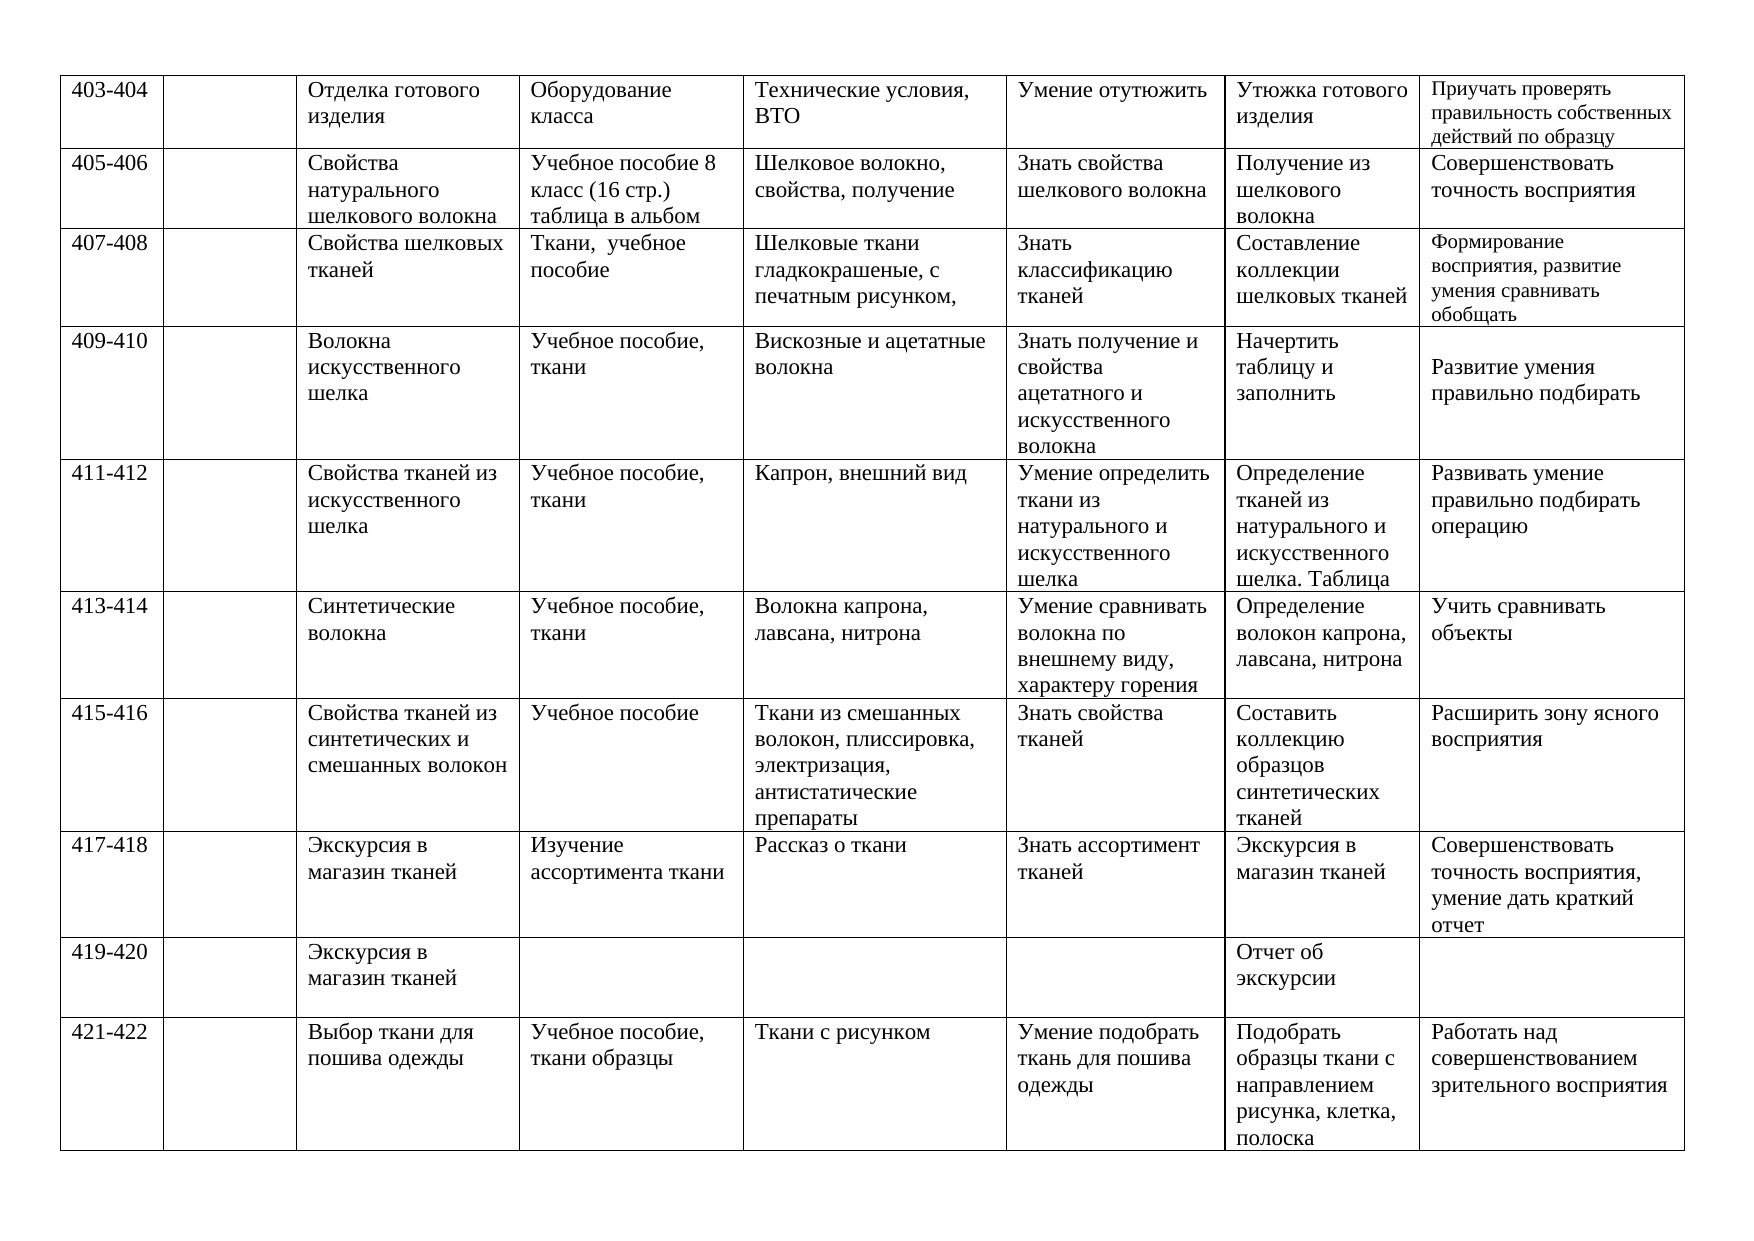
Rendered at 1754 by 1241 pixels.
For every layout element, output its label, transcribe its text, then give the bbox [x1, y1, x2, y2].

table_cell Учебное пособие, ткани [520, 327, 743, 458]
table_cell Шелковые ткани гладкокрашеные, с печатным рисунком, [744, 229, 1006, 326]
table_cell [1007, 938, 1224, 1017]
table_cell Составить коллекцию образцов синтетических тканей [1226, 699, 1419, 831]
table_cell Составление коллекции шелковых тканей [1226, 229, 1419, 326]
table_cell Ткани, учебное пособие [520, 229, 743, 326]
table_cell Знать свойства шелкового волокна [1007, 149, 1224, 228]
table_cell Оборудование класса [520, 76, 743, 148]
table_cell 421-422 [61, 1018, 163, 1150]
table_cell 405-406 [61, 149, 163, 228]
table_cell Экскурсия в магазин тканей [297, 938, 519, 1017]
table_cell Учебное пособие, ткани [520, 460, 743, 591]
table_cell Учебное пособие 8 класс (16 стр.) таблица в альбом [520, 149, 743, 228]
table_cell Отчет об экскурсии [1226, 938, 1419, 1017]
table_cell [164, 149, 296, 228]
table_cell Рассказ о ткани [744, 832, 1006, 937]
table_cell Свойства тканей из синтетических и смешанных волокон [297, 699, 519, 831]
table_cell Начертить таблицу и заполнить [1226, 327, 1419, 458]
table_cell Развитие умения правильно подбирать [1420, 327, 1684, 458]
table_cell Вискозные и ацетатные волокна [744, 327, 1006, 458]
table_cell Синтетические волокна [297, 592, 519, 698]
table_cell Определение тканей из натурального и искусственного шелка. Таблица [1226, 460, 1419, 591]
table_cell 415-416 [61, 699, 163, 831]
table_cell [164, 76, 296, 148]
table_cell [164, 938, 296, 1017]
table_cell Шелковое волокно, свойства, получение [744, 149, 1006, 228]
table_cell Совершенствовать точность восприятия, умение дать краткий отчет [1420, 832, 1684, 937]
table_cell Знать ассортимент тканей [1007, 832, 1224, 937]
table_cell Экскурсия в магазин тканей [1226, 832, 1419, 937]
table_cell Волокна искусственного шелка [297, 327, 519, 458]
table_cell Изучение ассортимента ткани [520, 832, 743, 937]
table_cell Свойства шелковых тканей [297, 229, 519, 326]
table_cell 419-420 [61, 938, 163, 1017]
table_cell Ткани из смешанных волокон, плиссировка, электризация, антистатические препараты [744, 699, 1006, 831]
table_cell [164, 699, 296, 831]
table_cell Умение подобрать ткань для пошива одежды [1007, 1018, 1224, 1150]
table_cell [164, 229, 296, 326]
table_cell Умение отутюжить [1007, 76, 1224, 148]
table_cell Учебное пособие, ткани образцы [520, 1018, 743, 1150]
table_cell Свойства тканей из искусственного шелка [297, 460, 519, 591]
table_cell Учебное пособие [520, 699, 743, 831]
table_cell Знать классификацию тканей [1007, 229, 1224, 326]
table_cell Работать над совершенствованием зрительного восприятия [1420, 1018, 1684, 1150]
table_cell Получение из шелкового волокна [1226, 149, 1419, 228]
table_cell Учить сравнивать объекты [1420, 592, 1684, 698]
table_cell 413-414 [61, 592, 163, 698]
table_cell [520, 938, 743, 1017]
table_cell Расширить зону ясного восприятия [1420, 699, 1684, 831]
table_cell Развивать умение правильно подбирать операцию [1420, 460, 1684, 591]
table_cell Отделка готового изделия [297, 76, 519, 148]
table_cell [164, 832, 296, 937]
table_cell Умение сравнивать волокна по внешнему виду, характеру горения [1007, 592, 1224, 698]
table_cell Волокна капрона, лавсана, нитрона [744, 592, 1006, 698]
table_cell [164, 327, 296, 458]
table_cell 417-418 [61, 832, 163, 937]
table_cell Технические условия, ВТО [744, 76, 1006, 148]
table_cell Знать свойства тканей [1007, 699, 1224, 831]
table_cell Выбор ткани для пошива одежды [297, 1018, 519, 1150]
table_cell Знать получение и свойства ацетатного и искусственного волокна [1007, 327, 1224, 458]
table_cell [1420, 938, 1684, 1017]
table_cell Формирование восприятия, развитие умения сравнивать обобщать [1420, 229, 1684, 326]
table_cell Капрон, внешний вид [744, 460, 1006, 591]
table_cell [164, 1018, 296, 1150]
table_cell Определение волокон капрона, лавсана, нитрона [1226, 592, 1419, 698]
table_cell Совершенствовать точность восприятия [1420, 149, 1684, 228]
table_cell 409-410 [61, 327, 163, 458]
table_cell [164, 592, 296, 698]
table_cell 403-404 [61, 76, 163, 148]
table_cell [744, 938, 1006, 1017]
table_cell Свойства натурального шелкового волокна [297, 149, 519, 228]
table_cell Приучать проверять правильность собственных действий по образцу [1420, 76, 1684, 148]
table_cell Подобрать образцы ткани с направлением рисунка, клетка, полоска [1226, 1018, 1419, 1150]
table_cell [164, 460, 296, 591]
table_cell Ткани с рисунком [744, 1018, 1006, 1150]
table_cell Утюжка готового изделия [1226, 76, 1419, 148]
table_cell Экскурсия в магазин тканей [297, 832, 519, 937]
table_cell 411-412 [61, 460, 163, 591]
table_cell Умение определить ткани из натурального и искусственного шелка [1007, 460, 1224, 591]
table_cell 407-408 [61, 229, 163, 326]
table_cell Учебное пособие, ткани [520, 592, 743, 698]
